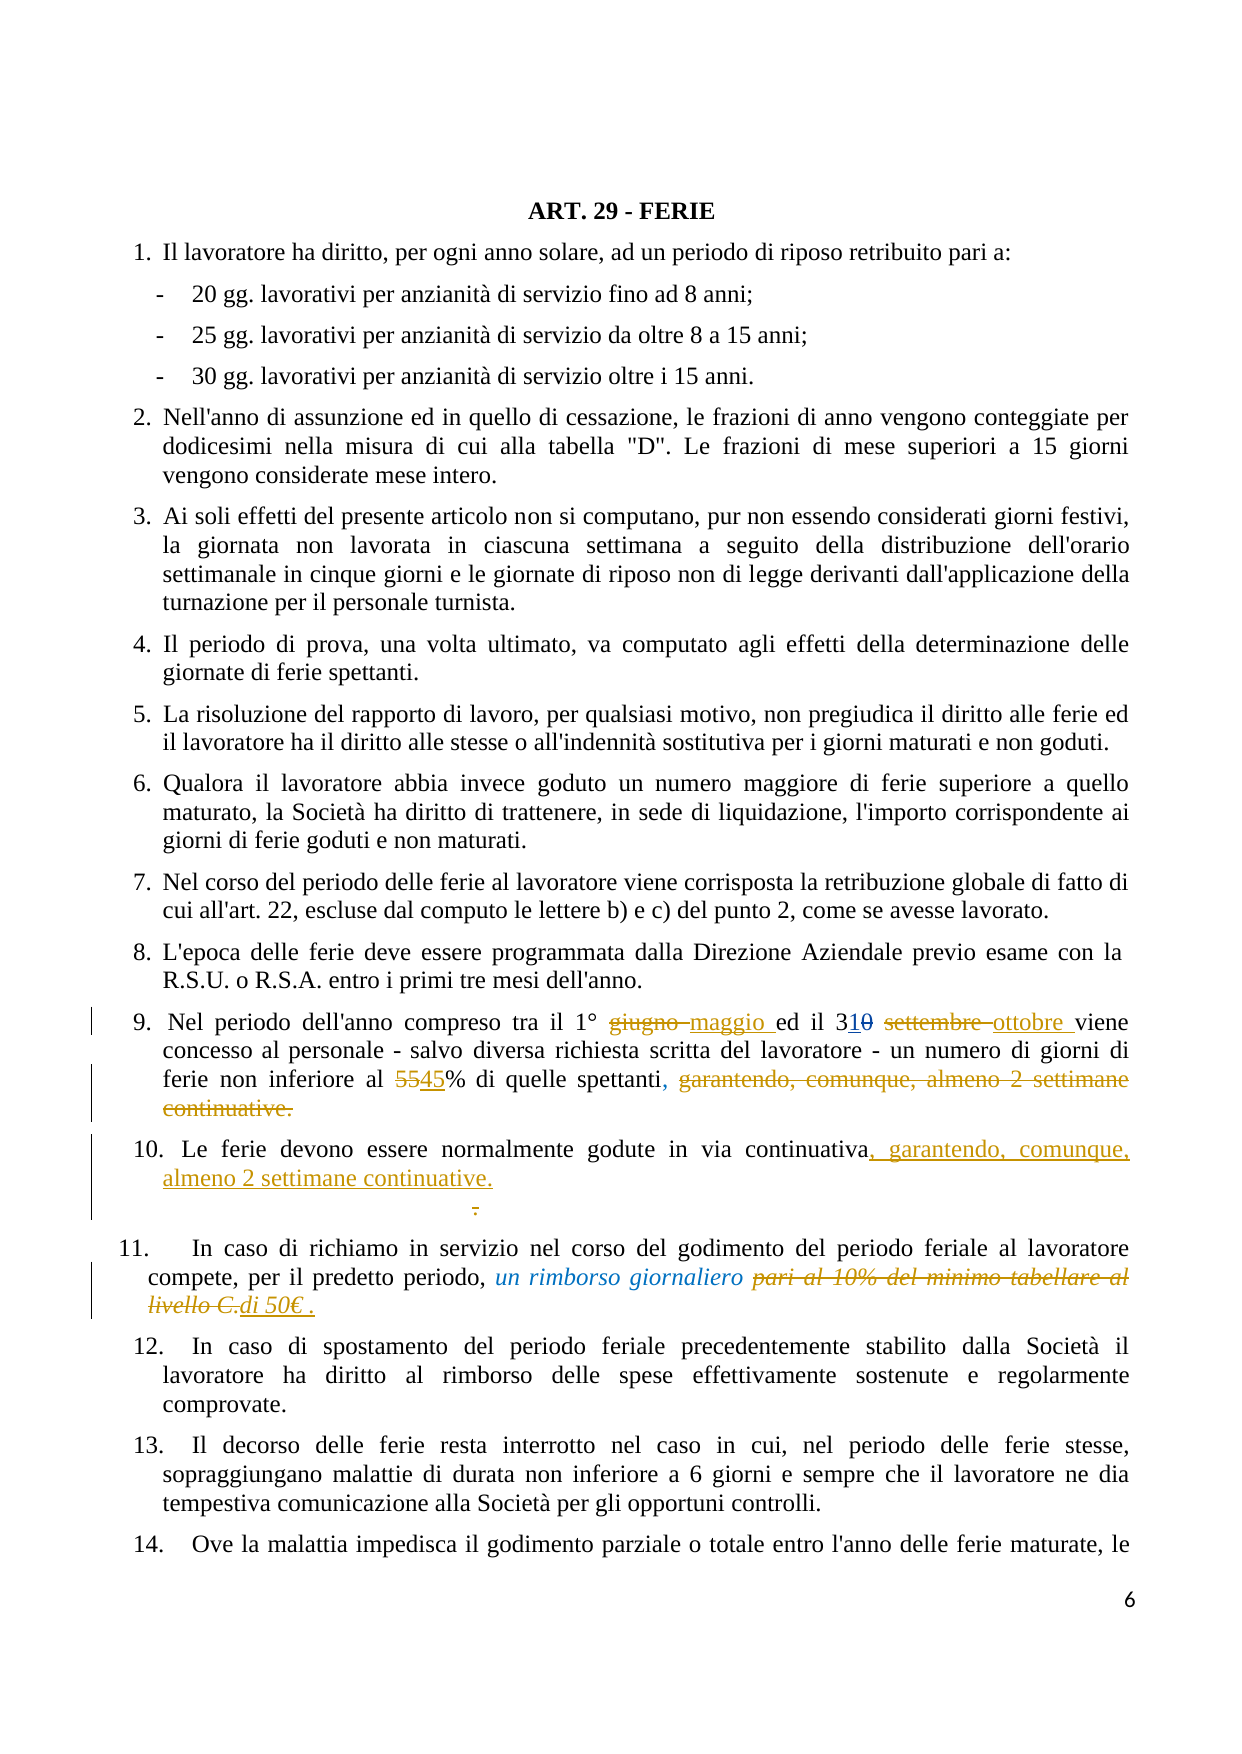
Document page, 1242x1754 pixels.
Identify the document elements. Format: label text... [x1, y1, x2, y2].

text 3. Ai soli effetti del presente articolo non si computano, pur non essendo considerati giorni festivi, la giornata non lavorata in ciascuna settimana a seguito della distribuzione dell'orario settimanale in cinque giorni e le giornate di riposo non di legge derivanti dall'applicazione della turnazione per il personale turnista. [133, 501, 1129, 616]
text 4. Il periodo di prova, una volta ultimato, va computato agli effetti della determinazione delle giornate di ferie spettanti. [133, 629, 1130, 686]
text R.S.U. o R.S.A. entro i primi tre mesi dell'anno. [162, 965, 1137, 994]
text 1. Il lavoratore ha diritto, per ogni anno solare, ad un periodo di riposo retribuito pari a: [133, 237, 1137, 266]
text - 30 gg. lavorativi per anzianità di servizio oltre i 15 anni. [156, 361, 1137, 390]
text 7. Nel corso del periodo delle ferie al lavoratore viene corrisposta la retribuzione globale di fatto di cui all'art. 22, escluse dal computo le lettere b) e c) del punto 2, come se avesse lavorato. [133, 867, 1130, 924]
text 5. La risoluzione del rapporto di lavoro, per qualsiasi motivo, non pregiudica il diritto alle ferie ed il lavoratore ha il diritto alle stesse o all'indennità sostitutiva per i giorni maturati e non goduti. [133, 699, 1129, 756]
text 6. Qualora il lavoratore abbia invece goduto un numero maggiore di ferie superiore a quello maturato, la Società ha diritto di trattenere, in sede di liquidazione, l'importo corrispondente ai giorni di ferie goduti e non maturati. [133, 769, 1129, 854]
text 2. Nell'anno di assunzione ed in quello di cessazione, le frazioni di anno vengono conteggiate per dodicesimi nella misura di cui alla tabella "D". Le frazioni di mese superiori a 15 giorni vengono considerate mese intero. [133, 402, 1129, 489]
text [133, 1529, 1129, 1558]
text 8. L'epoca delle ferie deve essere programmata dalla Direzione Aziendale previo esame con la [133, 937, 1137, 965]
text ART. 29 - FERIE [522, 196, 721, 225]
text - 20 gg. lavorativi per anzianità di servizio fino ad 8 anni; [156, 279, 1137, 307]
text 10. Le ferie devono essere normalmente godute in via continuativa [133, 1134, 1129, 1192]
text 13. Il decorso delle ferie resta interrotto nel caso in cui, nel periodo delle ferie stesse, sopraggiungano malattie di durata non inferiore a 6 giorni e sempre che il lavoratore ne dia tempestiva comunicazione alla Società per gli opportuni controlli. [133, 1430, 1130, 1516]
text 11. In caso di richiamo in servizio nel corso del godimento del periodo feriale al lavoratore compete, per il predetto periodo, un rimborso giornaliero [118, 1233, 1129, 1319]
text 9. Nel periodo dell'anno compreso tra il 1° ed il 3 viene concesso al personale - salvo diversa richiesta scritta del lavoratore - un numero di giorni di ferie non inferiore al % di quelle spettanti, [133, 1007, 1129, 1122]
text - 25 gg. lavorativi per anzianità di servizio da oltre 8 a 15 anni; [156, 320, 1137, 349]
text 12. In caso di spostamento del periodo feriale precedentemente stabilito dalla Società il lavoratore ha diritto al rimborso delle spese effettivamente sostenute e regolarmente comprovate. [133, 1331, 1129, 1418]
